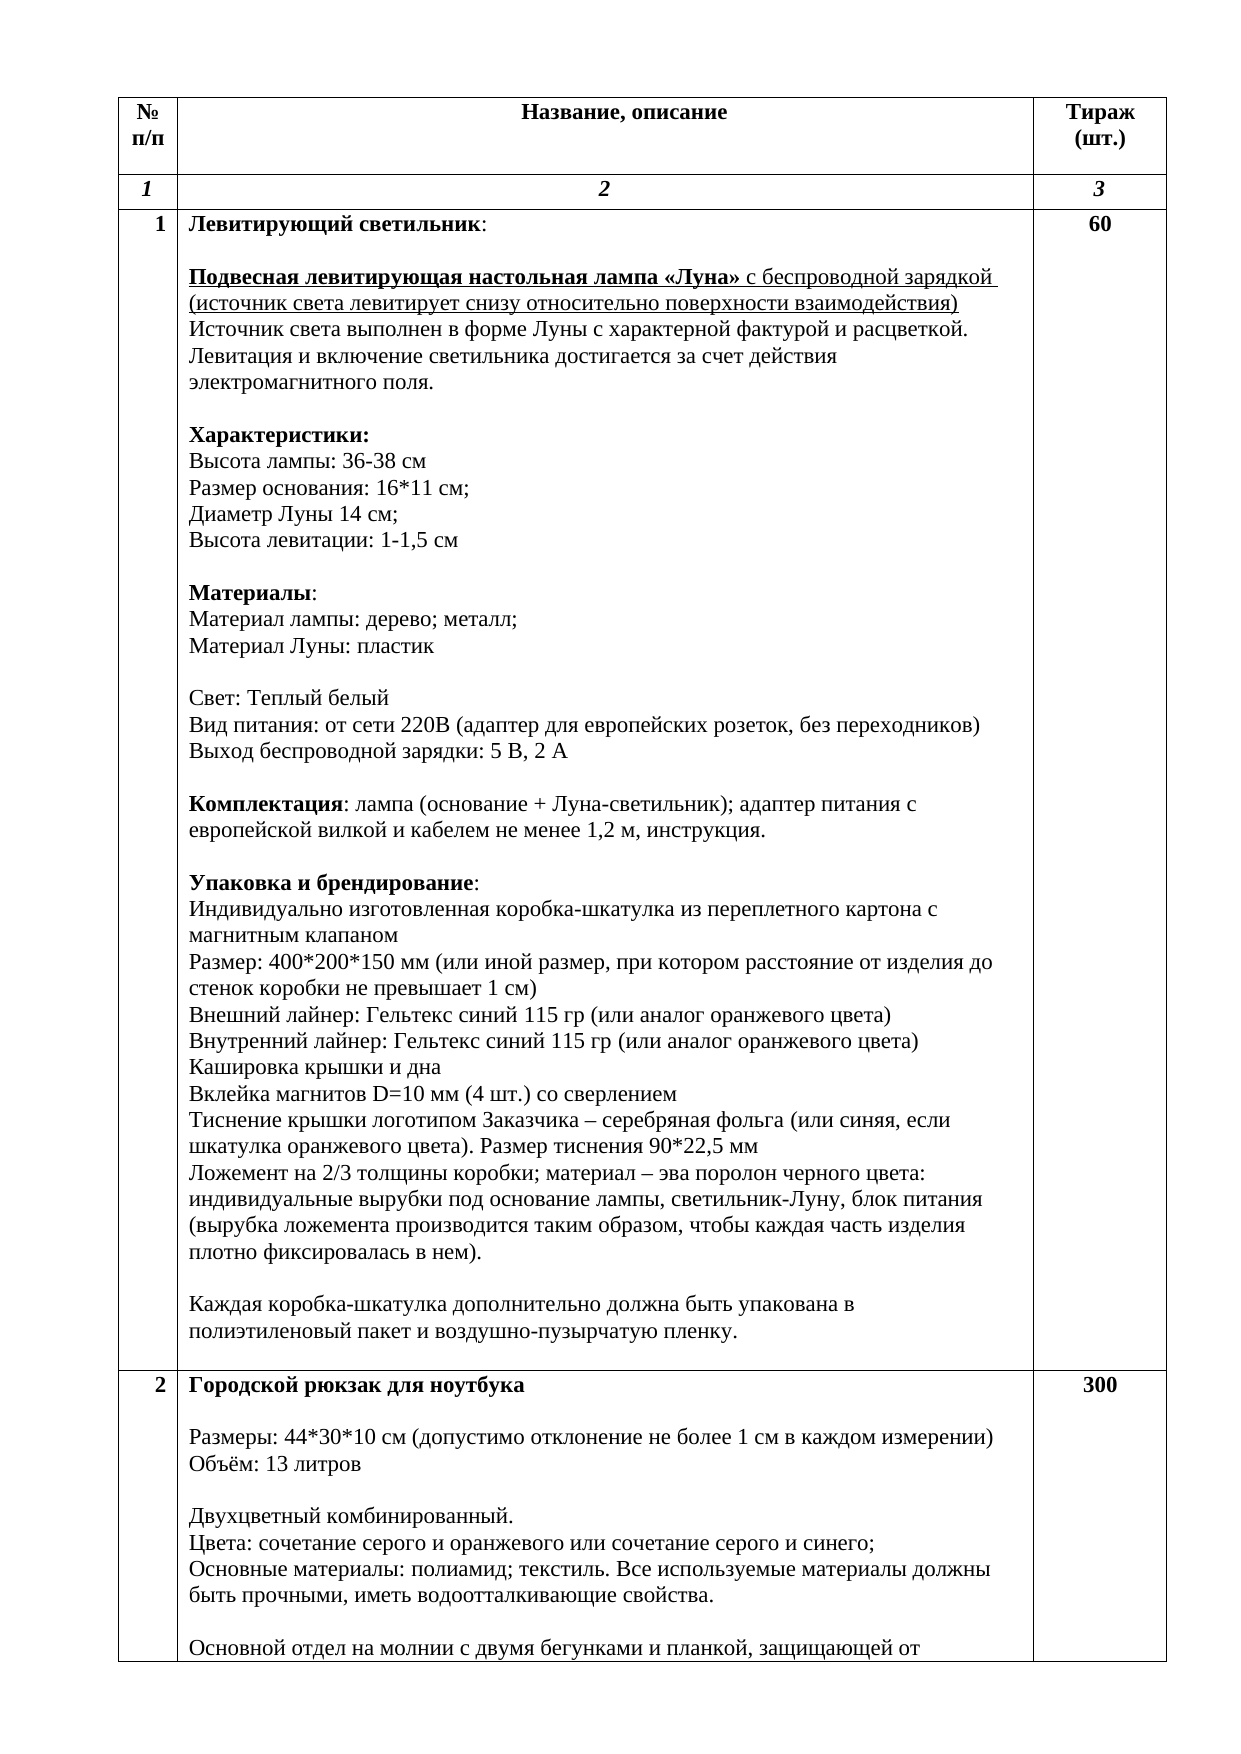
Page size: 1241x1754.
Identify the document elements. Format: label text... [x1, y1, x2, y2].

table_cell 1 [119, 175, 177, 209]
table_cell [178, 1371, 1033, 1661]
table_cell Левитирующий светильник: Подвесная левитирующая настольная лампа «Луна» с беспроводной зарядкой (источник света левитирует снизу относительно поверхности взаимодействия) Источник света выполнен в форме Луны с характерной фактурой и расцветкой. Левитация и включение светильника достигается за счет действия электромагнитного поля. Характеристики: Высота лампы: 36-38 см Размер основания: 16*11 см; Диаметр Луны 14 см; Высота левитации: 1-1,5 см Материалы: Материал лампы: дерево; металл; Материал Луны: пластик Свет: Теплый белый Вид питания: от сети 220В (адаптер для европейских розеток, без переходников) Выход беспроводной зарядки: 5 В, 2 A Комплектация: лампа (основание + Луна-светильник); адаптер питания с европейской вилкой и кабелем не менее 1,2 м, инструкция. Упаковка и брендирование: Индивидуально изготовленная коробка-шкатулка из переплетного картона с магнитным клапаном Размер: 400*200*150 мм (или иной размер, при котором расстояние от изделия до стенок коробки не превышает 1 см) Внешний лайнер: Гельтекс синий 115 гр (или аналог оранжевого цвета) Внутренний лайнер: Гельтекс синий 115 гр (или аналог оранжевого цвета) Кашировка крышки и дна Вклейка магнитов D=10 мм (4 шт.) со сверлением Тиснение крышки логотипом Заказчика – серебряная фольга (или синяя, если шкатулка оранжевого цвета). Размер тиснения 90*22,5 мм Ложемент на 2/3 толщины коробки; материал – эва поролон черного цвета: индивидуальные вырубки под основание лампы, светильник-Луну, блок питания (вырубка ложемента производится таким образом, чтобы каждая часть изделия плотно фиксировалась в нем). Каждая коробка-шкатулка дополнительно должна быть упакована в полиэтиленовый пакет и воздушно-пузырчатую пленку. [178, 210, 1033, 1369]
table_cell 2 [119, 1371, 177, 1661]
table_cell 3 [1034, 175, 1166, 209]
table_cell 2 [178, 175, 1033, 209]
table_header Название, описание [178, 98, 1033, 173]
table_header № п/п [119, 98, 177, 173]
table_cell 1 [119, 210, 177, 1369]
table_cell 60 [1034, 210, 1166, 1369]
table_cell 300 [1034, 1371, 1166, 1661]
table_header Тираж (шт.) [1034, 98, 1166, 173]
